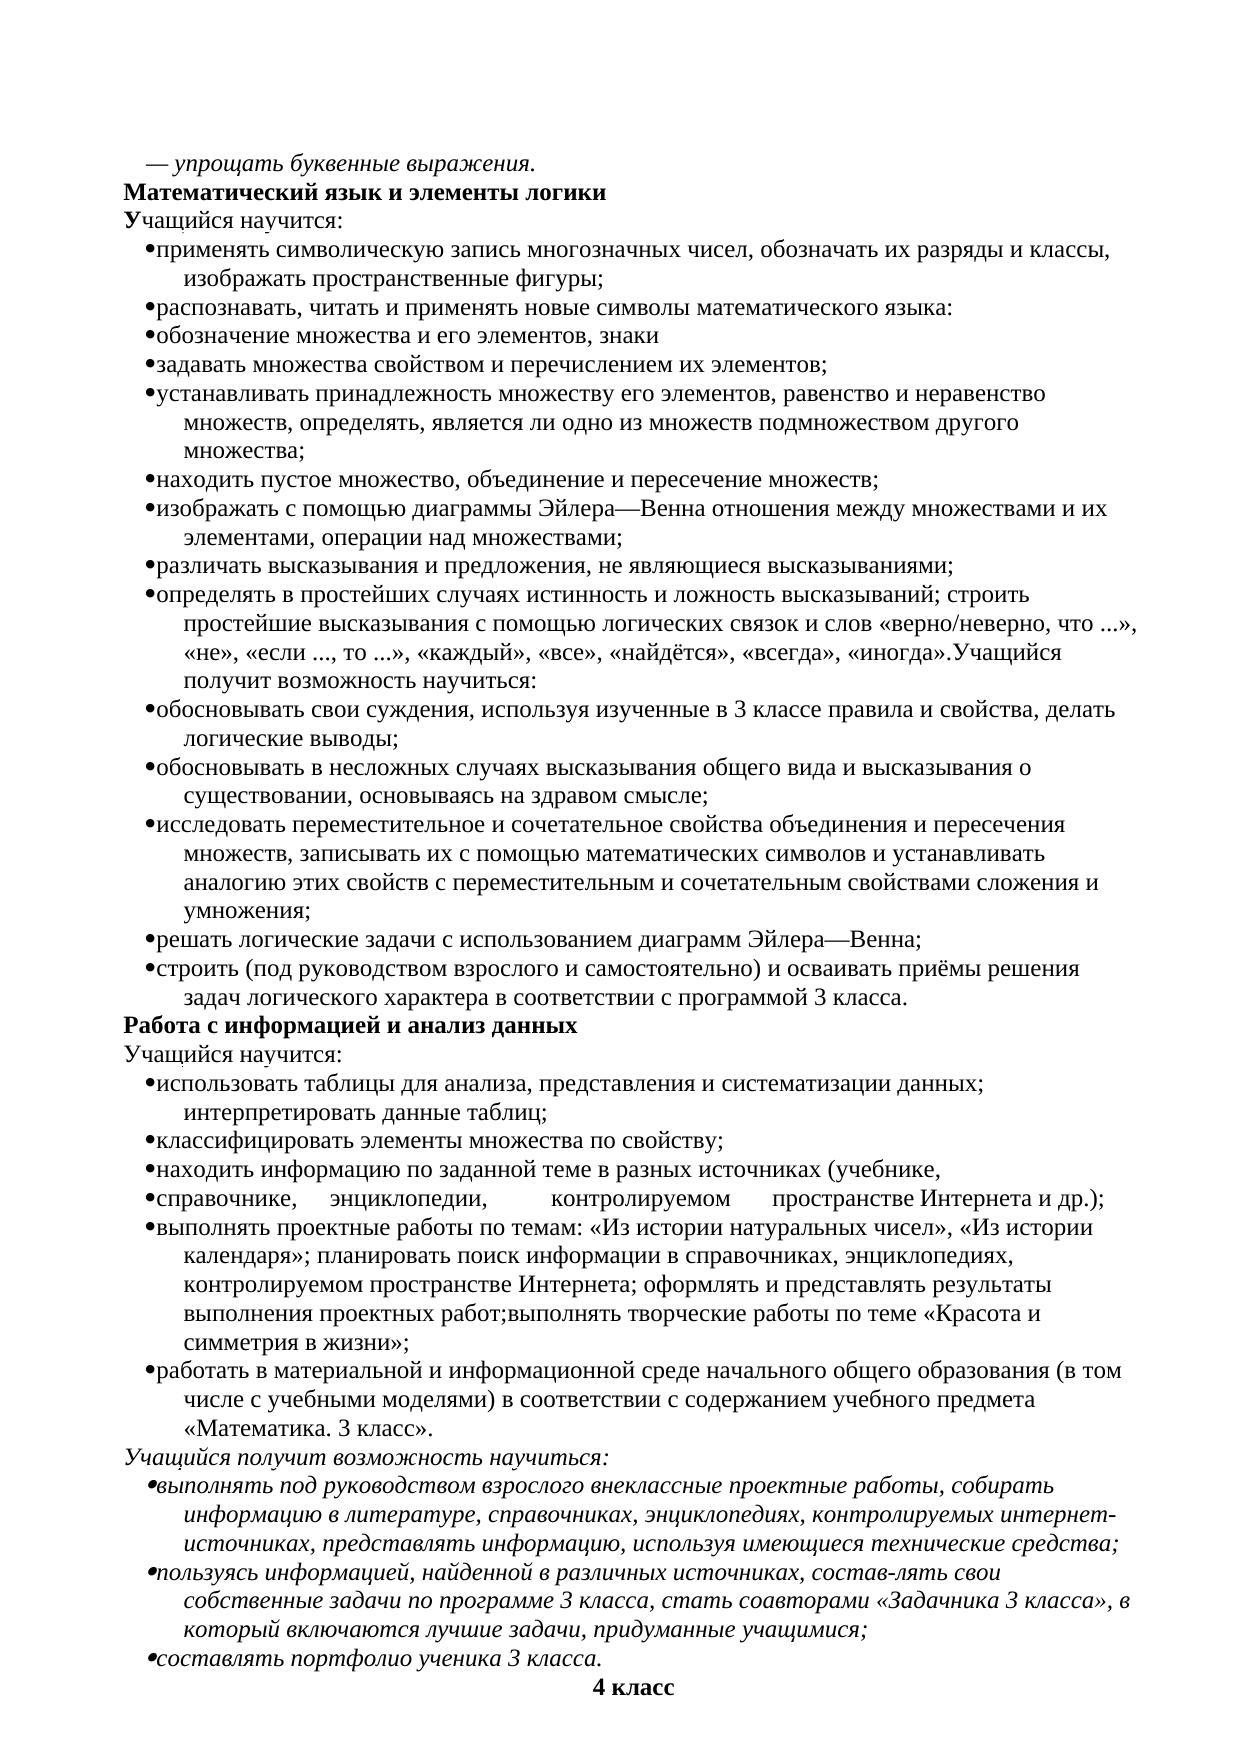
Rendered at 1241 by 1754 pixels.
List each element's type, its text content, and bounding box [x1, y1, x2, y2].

text Учащийся получит возможность научиться: [123, 1442, 1144, 1470]
list выполнять проектные работы по темам: «Из истории натуральных чисел», «Из истории календаря»; планировать поиск информации в справочниках, энциклопедиях, контролируемом пространстве Интернета; оформлять и представлять результаты выполнения проектных работ;выполнять творческие работы по теме «Красота и симметрия в жизни»; [146, 1212, 1140, 1355]
list находить пустое множество, объединение и пересечение множеств; [146, 464, 1140, 493]
list обозначение множества и его элементов, знаки [146, 320, 1140, 349]
list устанавливать принадлежность множеству его элементов, равенство и неравенство множеств, определять, является ли одно из множеств подмножеством другого множества; [146, 378, 1140, 464]
list изображать с помощью диаграммы Эйлера—Венна отношения между множествами и их элементами, операции над множествами; [146, 493, 1140, 550]
list определять в простейших случаях истинность и ложность высказываний; строить простейшие высказывания с помощью логических связок и слов «верно/неверно, что ...», «не», «если ..., то ...», «каждый», «все», «найдётся», «всегда», «иногда».Учащийся получит возможность научиться: [146, 579, 1140, 694]
text 4 класс [123, 1672, 1144, 1700]
text Работа с информацией и анализ данных [123, 1010, 915, 1039]
text Учащийся научится: [123, 1039, 915, 1068]
list обосновывать свои суждения, используя изученные в 3 классе правила и свойства, делать логические выводы; [146, 694, 1140, 752]
list справочнике, энциклопедии, контролируемом пространстве Интернета и др.); [146, 1183, 1140, 1212]
list исследовать переместительное и сочетательное свойства объединения и пересечения множеств, записывать их с помощью математических символов и устанавливать аналогию этих свойств с переместительным и сочетательным свойствами сложения и умножения; [146, 809, 1140, 924]
list решать логические задачи с использованием диаграмм Эйлера—Венна; [146, 924, 1140, 953]
list различать высказывания и предложения, не являющиеся высказываниями; [146, 550, 1140, 579]
list задавать множества свойством и перечислением их элементов; [146, 349, 1140, 378]
list обосновывать в несложных случаях высказывания общего вида и высказывания о существовании, основываясь на здравом смысле; [146, 752, 1140, 809]
list использовать таблицы для анализа, представления и систематизации данных; интерпретировать данные таблиц; [146, 1068, 1140, 1125]
text — упрощать буквенные выражения. [146, 148, 1140, 177]
list применять символическую запись многозначных чисел, обозначать их разряды и классы, изображать пространственные фигуры; [146, 234, 1140, 292]
list пользуясь информацией, найденной в различных источниках, состав-лять свои собственные задачи по программе 3 класса, стать соавторами «Задачника 3 класса», в который включаются лучшие задачи, придуманные учащимися; [146, 1557, 1140, 1643]
list выполнять под руководством взрослого внеклассные проектные работы, собирать информацию в литературе, справочниках, энциклопедиях, контролируемых интернет-источниках, представлять информацию, используя имеющиеся технические средства; [146, 1470, 1140, 1557]
list классифицировать элементы множества по свойству; [146, 1125, 1140, 1154]
list работать в материальной и информационной среде начального общего образования (в том числе с учебными моделями) в соответствии с содержанием учебного предмета «Математика. 3 класс». [146, 1355, 1140, 1442]
list находить информацию по заданной теме в разных источниках (учебнике, [146, 1154, 1140, 1183]
text Учащийся научится: [123, 205, 946, 234]
list составлять портфолио ученика 3 класса. [146, 1643, 1140, 1672]
text Математический язык и элементы логики [123, 177, 946, 205]
list распознавать, читать и применять новые символы математического языка: [146, 292, 1140, 320]
list строить (под руководством взрослого и самостоятельно) и осваивать приёмы решения задач логического характера в соответствии с программой 3 класса. [146, 953, 1140, 1010]
